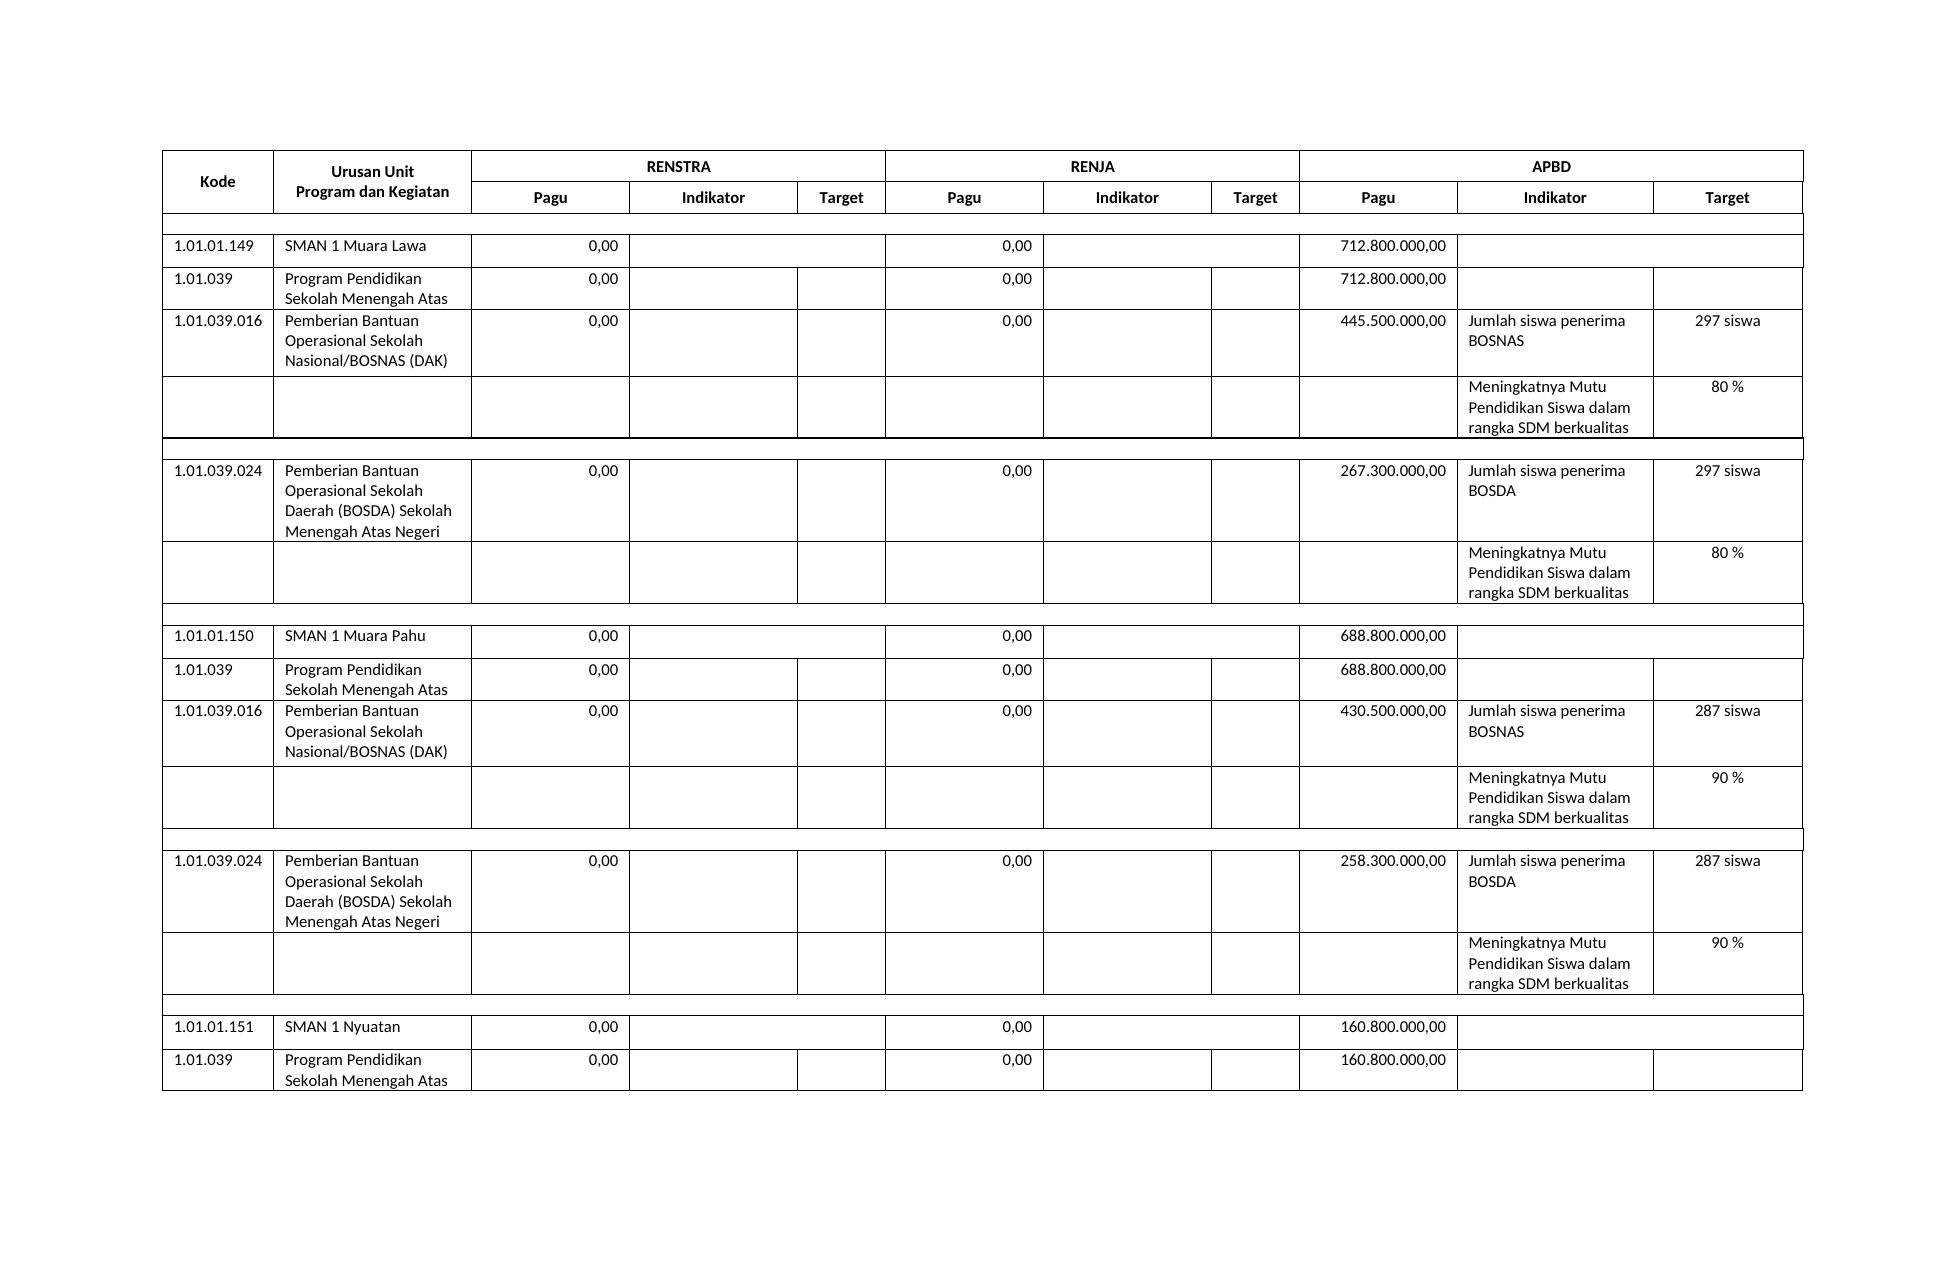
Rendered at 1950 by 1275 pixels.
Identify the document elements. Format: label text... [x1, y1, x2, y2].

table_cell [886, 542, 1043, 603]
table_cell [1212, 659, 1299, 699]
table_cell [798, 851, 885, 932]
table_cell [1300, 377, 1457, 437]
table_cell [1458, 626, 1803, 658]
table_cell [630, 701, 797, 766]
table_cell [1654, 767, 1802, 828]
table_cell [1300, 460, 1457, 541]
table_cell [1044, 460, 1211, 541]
table_header Kode [163, 151, 273, 212]
table_cell Target [1654, 182, 1802, 212]
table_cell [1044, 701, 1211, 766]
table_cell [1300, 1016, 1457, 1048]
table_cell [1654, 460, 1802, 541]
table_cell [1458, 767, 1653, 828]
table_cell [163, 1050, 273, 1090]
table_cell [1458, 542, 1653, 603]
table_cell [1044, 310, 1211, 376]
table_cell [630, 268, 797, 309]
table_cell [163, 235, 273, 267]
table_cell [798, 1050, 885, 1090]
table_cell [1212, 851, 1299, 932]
table_header RENSTRA [472, 151, 885, 181]
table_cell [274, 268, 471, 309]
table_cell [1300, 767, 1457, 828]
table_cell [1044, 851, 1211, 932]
table_cell Pagu [1300, 182, 1457, 212]
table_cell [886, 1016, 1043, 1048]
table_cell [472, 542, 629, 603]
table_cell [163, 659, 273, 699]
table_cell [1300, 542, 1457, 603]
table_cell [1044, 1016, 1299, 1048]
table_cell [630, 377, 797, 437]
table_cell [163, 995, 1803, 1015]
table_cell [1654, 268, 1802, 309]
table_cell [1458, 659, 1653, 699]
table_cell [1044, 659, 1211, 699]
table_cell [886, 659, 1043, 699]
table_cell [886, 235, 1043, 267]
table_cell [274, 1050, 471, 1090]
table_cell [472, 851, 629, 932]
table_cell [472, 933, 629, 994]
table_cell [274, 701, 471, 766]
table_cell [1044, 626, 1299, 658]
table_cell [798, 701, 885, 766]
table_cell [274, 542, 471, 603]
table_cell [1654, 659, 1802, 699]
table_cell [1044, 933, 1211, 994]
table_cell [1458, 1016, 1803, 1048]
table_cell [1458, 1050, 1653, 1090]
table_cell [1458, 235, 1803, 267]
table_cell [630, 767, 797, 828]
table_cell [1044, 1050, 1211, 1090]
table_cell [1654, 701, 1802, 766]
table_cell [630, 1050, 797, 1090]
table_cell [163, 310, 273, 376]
table_cell Indikator [1458, 182, 1653, 212]
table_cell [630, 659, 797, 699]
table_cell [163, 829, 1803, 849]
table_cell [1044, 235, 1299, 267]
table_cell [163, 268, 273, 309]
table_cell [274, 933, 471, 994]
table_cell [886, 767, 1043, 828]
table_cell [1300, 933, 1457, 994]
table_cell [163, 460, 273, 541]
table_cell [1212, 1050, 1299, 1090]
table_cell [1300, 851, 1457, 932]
table_header APBD [1300, 151, 1803, 181]
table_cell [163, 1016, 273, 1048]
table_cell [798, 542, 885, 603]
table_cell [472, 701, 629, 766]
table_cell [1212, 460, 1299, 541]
table_header Urusan Unit Program dan Kegiatan [274, 151, 471, 212]
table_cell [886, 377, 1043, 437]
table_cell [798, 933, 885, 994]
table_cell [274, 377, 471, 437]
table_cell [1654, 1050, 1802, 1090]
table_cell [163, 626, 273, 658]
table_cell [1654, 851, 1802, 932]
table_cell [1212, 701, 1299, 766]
table_cell Target [1212, 182, 1299, 212]
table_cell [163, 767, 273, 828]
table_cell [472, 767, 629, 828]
table_cell Indikator [1044, 182, 1211, 212]
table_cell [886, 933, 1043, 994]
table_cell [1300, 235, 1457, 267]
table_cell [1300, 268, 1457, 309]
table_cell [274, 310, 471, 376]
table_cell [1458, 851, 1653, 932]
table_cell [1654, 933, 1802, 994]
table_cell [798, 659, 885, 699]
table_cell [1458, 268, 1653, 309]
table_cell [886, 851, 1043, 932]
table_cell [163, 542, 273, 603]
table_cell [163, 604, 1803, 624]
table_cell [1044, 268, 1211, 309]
table_cell Indikator [630, 182, 797, 212]
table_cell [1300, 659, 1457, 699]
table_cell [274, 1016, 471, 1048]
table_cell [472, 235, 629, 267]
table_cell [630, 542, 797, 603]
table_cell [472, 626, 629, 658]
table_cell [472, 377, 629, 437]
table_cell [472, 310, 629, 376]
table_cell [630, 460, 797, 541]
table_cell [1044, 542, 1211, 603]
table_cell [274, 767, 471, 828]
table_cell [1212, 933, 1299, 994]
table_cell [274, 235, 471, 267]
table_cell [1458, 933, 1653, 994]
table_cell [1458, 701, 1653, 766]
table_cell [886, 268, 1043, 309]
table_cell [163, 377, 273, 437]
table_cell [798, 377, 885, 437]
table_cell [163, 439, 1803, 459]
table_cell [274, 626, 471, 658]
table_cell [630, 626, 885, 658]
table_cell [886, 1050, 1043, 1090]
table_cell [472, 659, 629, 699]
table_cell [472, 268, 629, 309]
table_header RENJA [886, 151, 1299, 181]
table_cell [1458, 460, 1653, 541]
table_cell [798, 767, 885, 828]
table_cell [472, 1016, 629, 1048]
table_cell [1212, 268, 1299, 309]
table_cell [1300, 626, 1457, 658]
table_cell Pagu [886, 182, 1043, 212]
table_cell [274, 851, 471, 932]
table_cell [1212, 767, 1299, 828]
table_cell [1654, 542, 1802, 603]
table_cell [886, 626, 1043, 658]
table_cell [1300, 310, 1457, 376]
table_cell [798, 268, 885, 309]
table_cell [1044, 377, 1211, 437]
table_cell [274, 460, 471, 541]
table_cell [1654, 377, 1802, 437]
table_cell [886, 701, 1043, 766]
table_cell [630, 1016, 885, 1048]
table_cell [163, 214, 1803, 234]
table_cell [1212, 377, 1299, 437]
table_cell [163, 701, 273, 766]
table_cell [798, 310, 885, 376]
table_cell Pagu [472, 182, 629, 212]
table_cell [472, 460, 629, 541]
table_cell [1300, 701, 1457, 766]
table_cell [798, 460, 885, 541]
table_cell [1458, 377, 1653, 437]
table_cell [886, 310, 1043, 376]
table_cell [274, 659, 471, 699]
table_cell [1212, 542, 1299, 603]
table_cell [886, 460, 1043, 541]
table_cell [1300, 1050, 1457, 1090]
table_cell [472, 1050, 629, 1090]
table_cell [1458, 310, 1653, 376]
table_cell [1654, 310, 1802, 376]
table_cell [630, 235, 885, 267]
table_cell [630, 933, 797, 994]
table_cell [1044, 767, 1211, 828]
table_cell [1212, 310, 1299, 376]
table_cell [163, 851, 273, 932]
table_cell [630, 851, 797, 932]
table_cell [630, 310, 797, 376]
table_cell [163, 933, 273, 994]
table_cell Target [798, 182, 885, 212]
